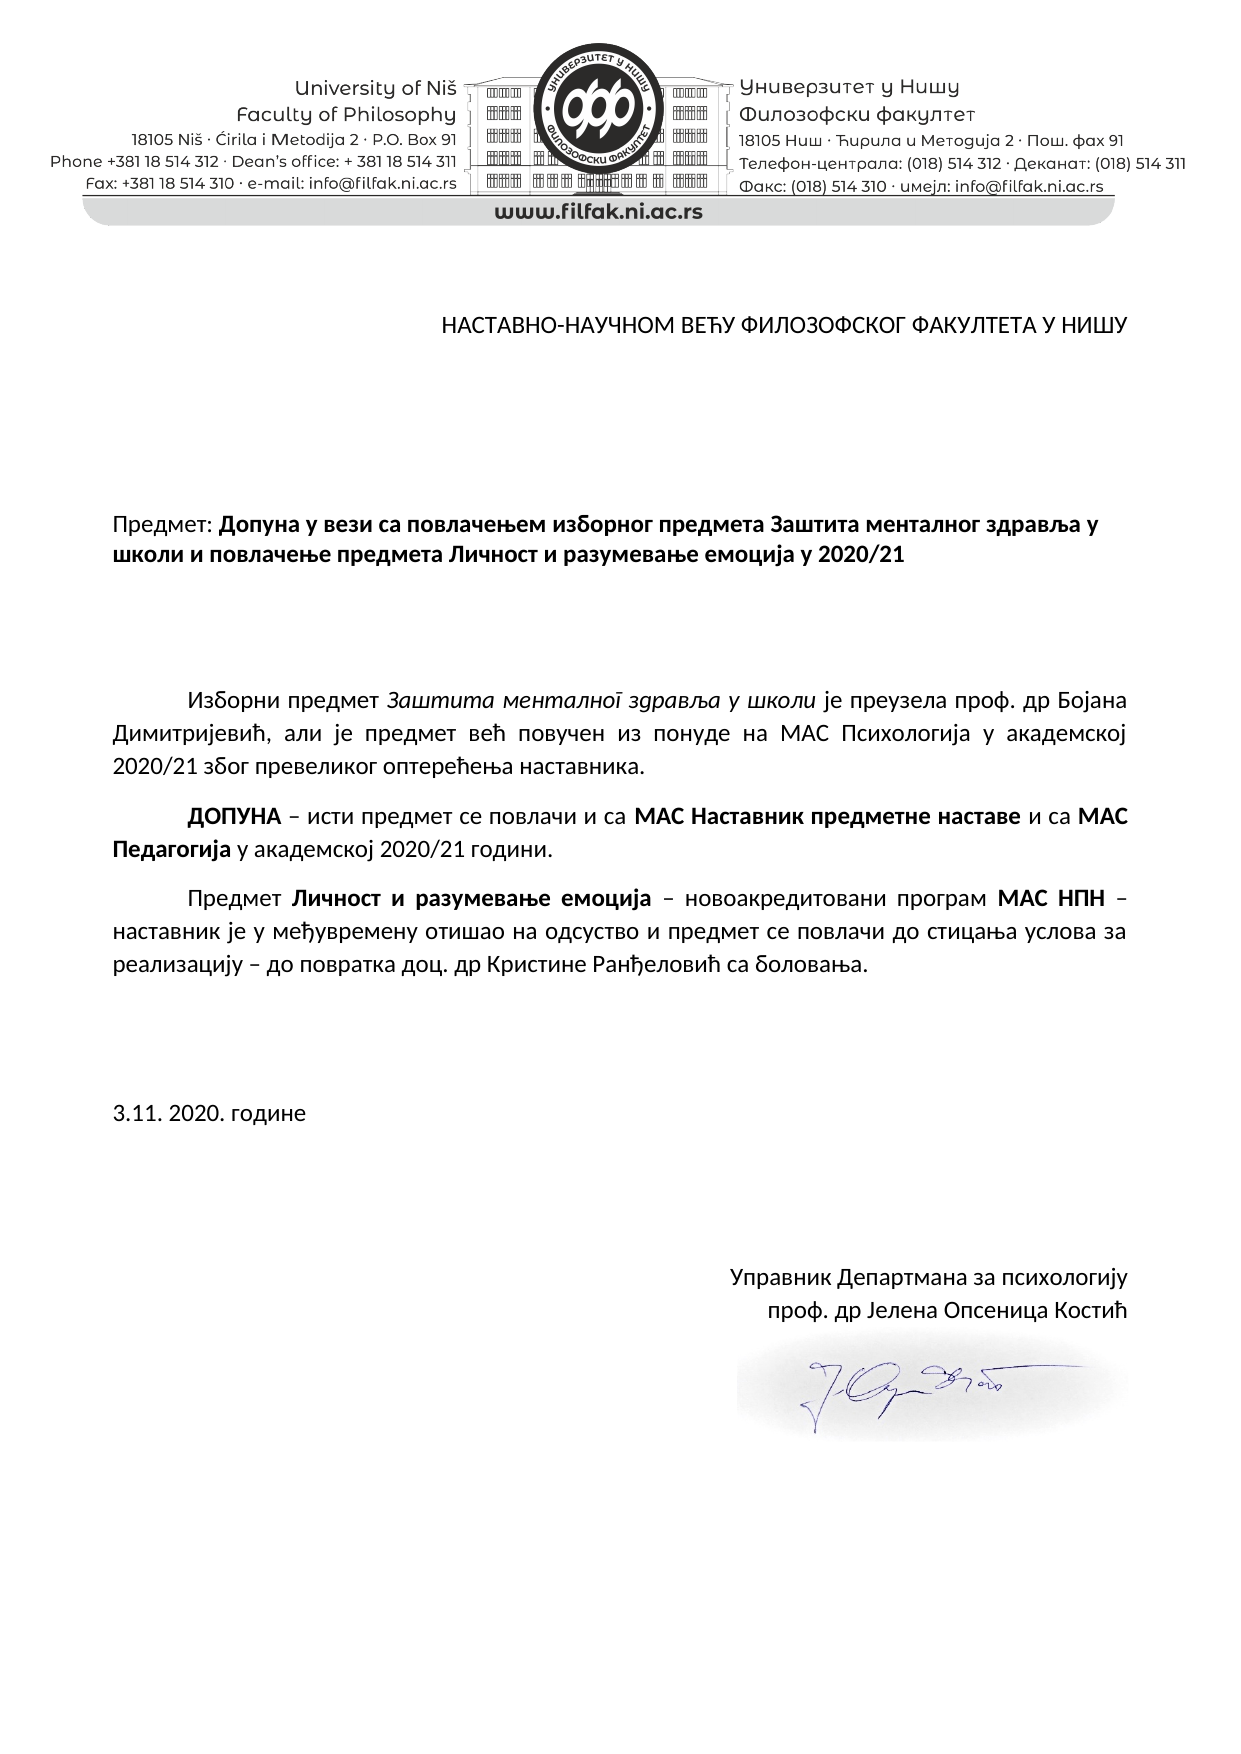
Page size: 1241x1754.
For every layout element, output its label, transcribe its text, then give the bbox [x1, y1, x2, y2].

text 3.11. 2020. године [112, 1097, 1128, 1127]
picture [736, 1327, 1129, 1442]
text Управник Департмана за психологију [112, 1261, 1128, 1292]
text Предмет: Допуна у вези са повлачењем изборног предмета Заштита менталног здравља у школи и повлачење предмета Личност и разумевање емоција у 2020/21 [112, 508, 1128, 569]
text Изборни предмет Заштита менталног здравља у школи је преузела проф. др Бојана Димитријевић, али је предмет већ повучен из понуде на МАС Психологија у академској 2020/21 због превеликог оптерећења наставника. [112, 685, 1128, 781]
text ДОПУНА – исти предмет се повлачи и са МАС Наставник предметне наставе и са МАС Педагогија у академској 2020/21 години. [112, 800, 1128, 863]
picture [29, 41, 1211, 227]
text НАСТАВНО-НАУЧНОМ ВЕЋУ ФИЛОЗОФСКОГ ФАКУЛТЕТА У НИШУ [112, 309, 1128, 340]
text Предмет Личност и разумевање емоција – новоакредитовани програм МАС НПН – наставник је у међувремену отишао на одсуство и предмет се повлачи до стицања услова за реализацију – до повратка доц. др Кристине Ранђеловић са боловања. [112, 883, 1128, 979]
text проф. др Јелена Опсеница Костић [112, 1294, 1128, 1325]
